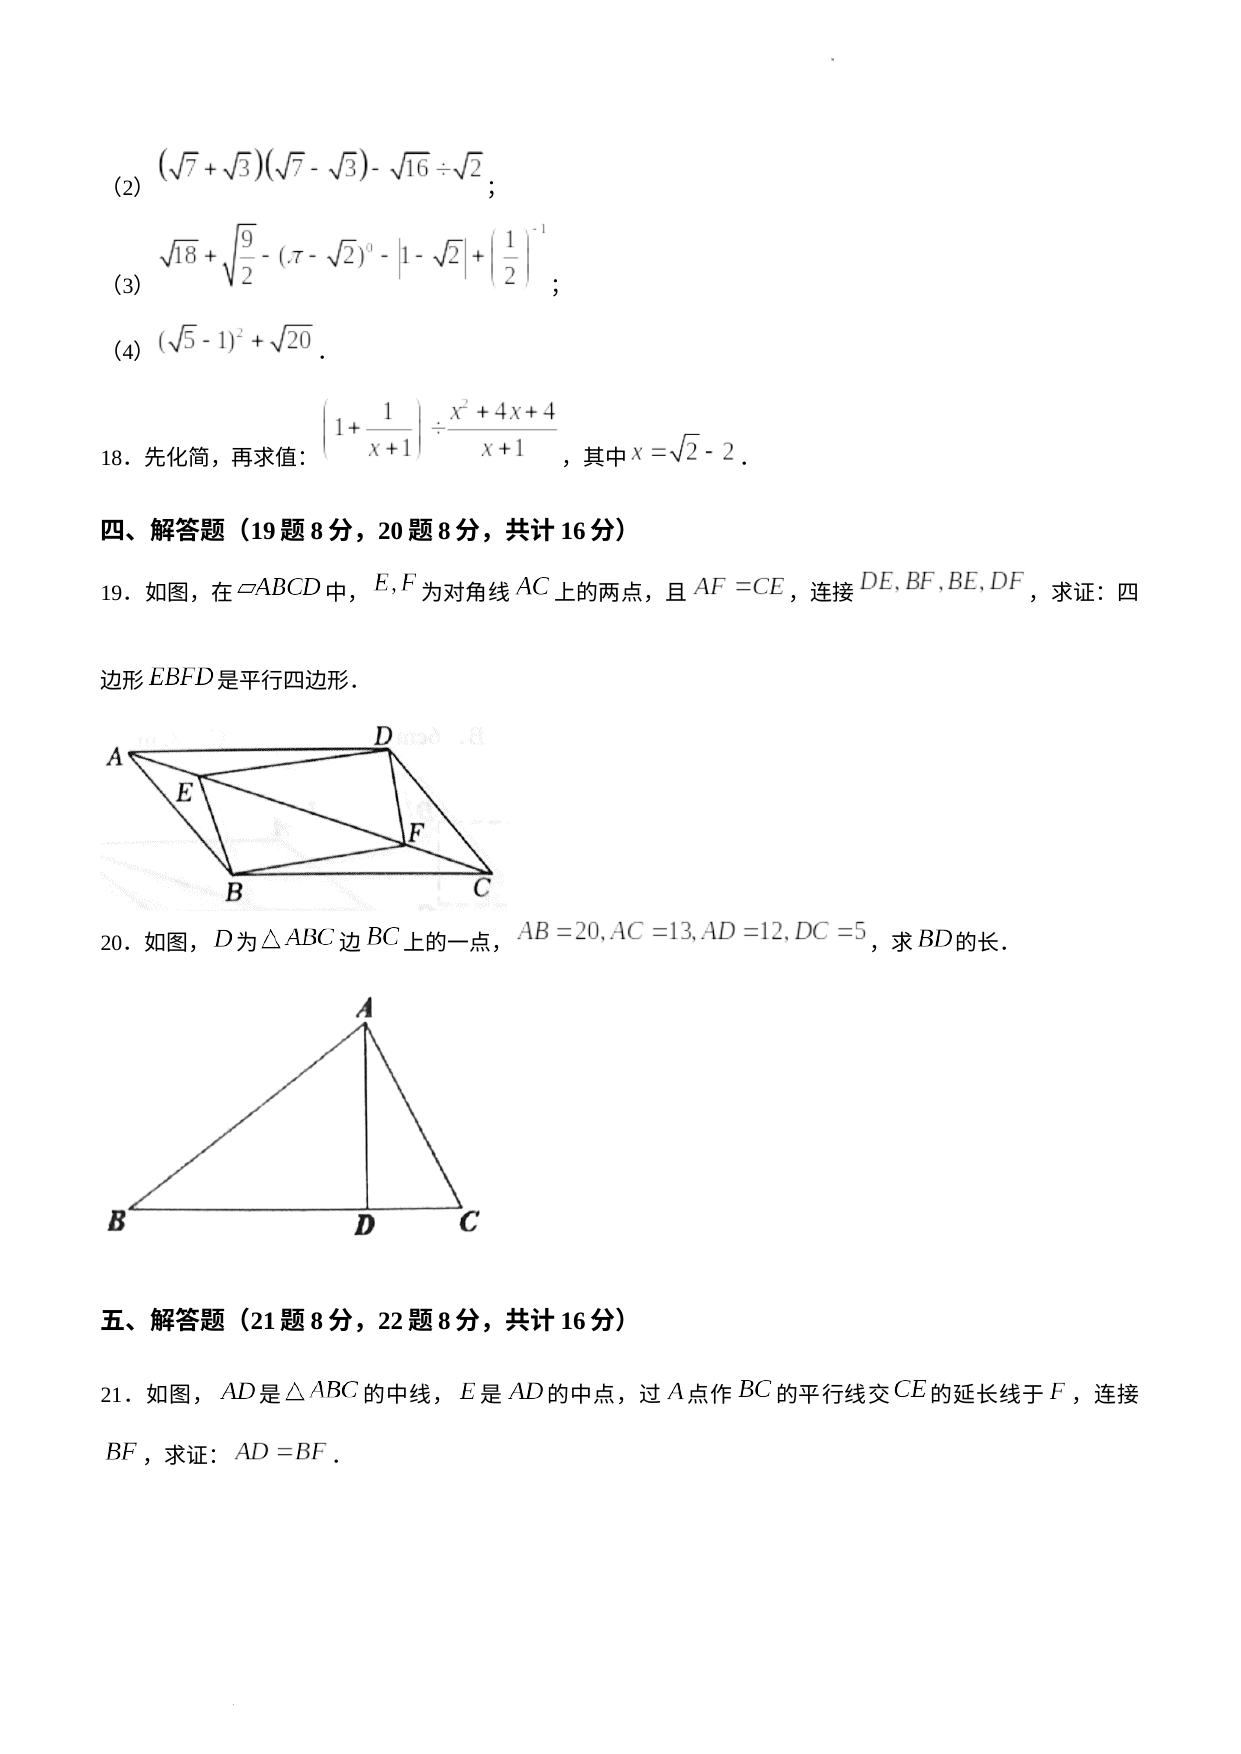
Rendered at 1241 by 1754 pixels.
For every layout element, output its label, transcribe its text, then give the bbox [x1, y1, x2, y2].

text （4）． [100, 321, 1140, 386]
text 18．先化简，再求值：，其中． [100, 392, 1140, 489]
picture [100, 716, 510, 911]
text 19．如图，在中，为对角线上的两点，且，连接，求证：四边形是平行四边形． [100, 568, 1140, 711]
text 四、解答题（19题8分，20题8分，共计16分） [100, 496, 1140, 561]
text 五、解答题（21题8分，22题8分，共计16分） [100, 1286, 1140, 1351]
text （3）； [100, 217, 1140, 314]
picture [100, 988, 482, 1260]
text 21．如图，是的中线，是的中点，过点作的平行线交的延长线于，连接，求证：． [100, 1359, 1140, 1502]
text 20．如图，为边上的一点，，求的长． [100, 917, 1140, 982]
text （2）； [100, 146, 1140, 211]
